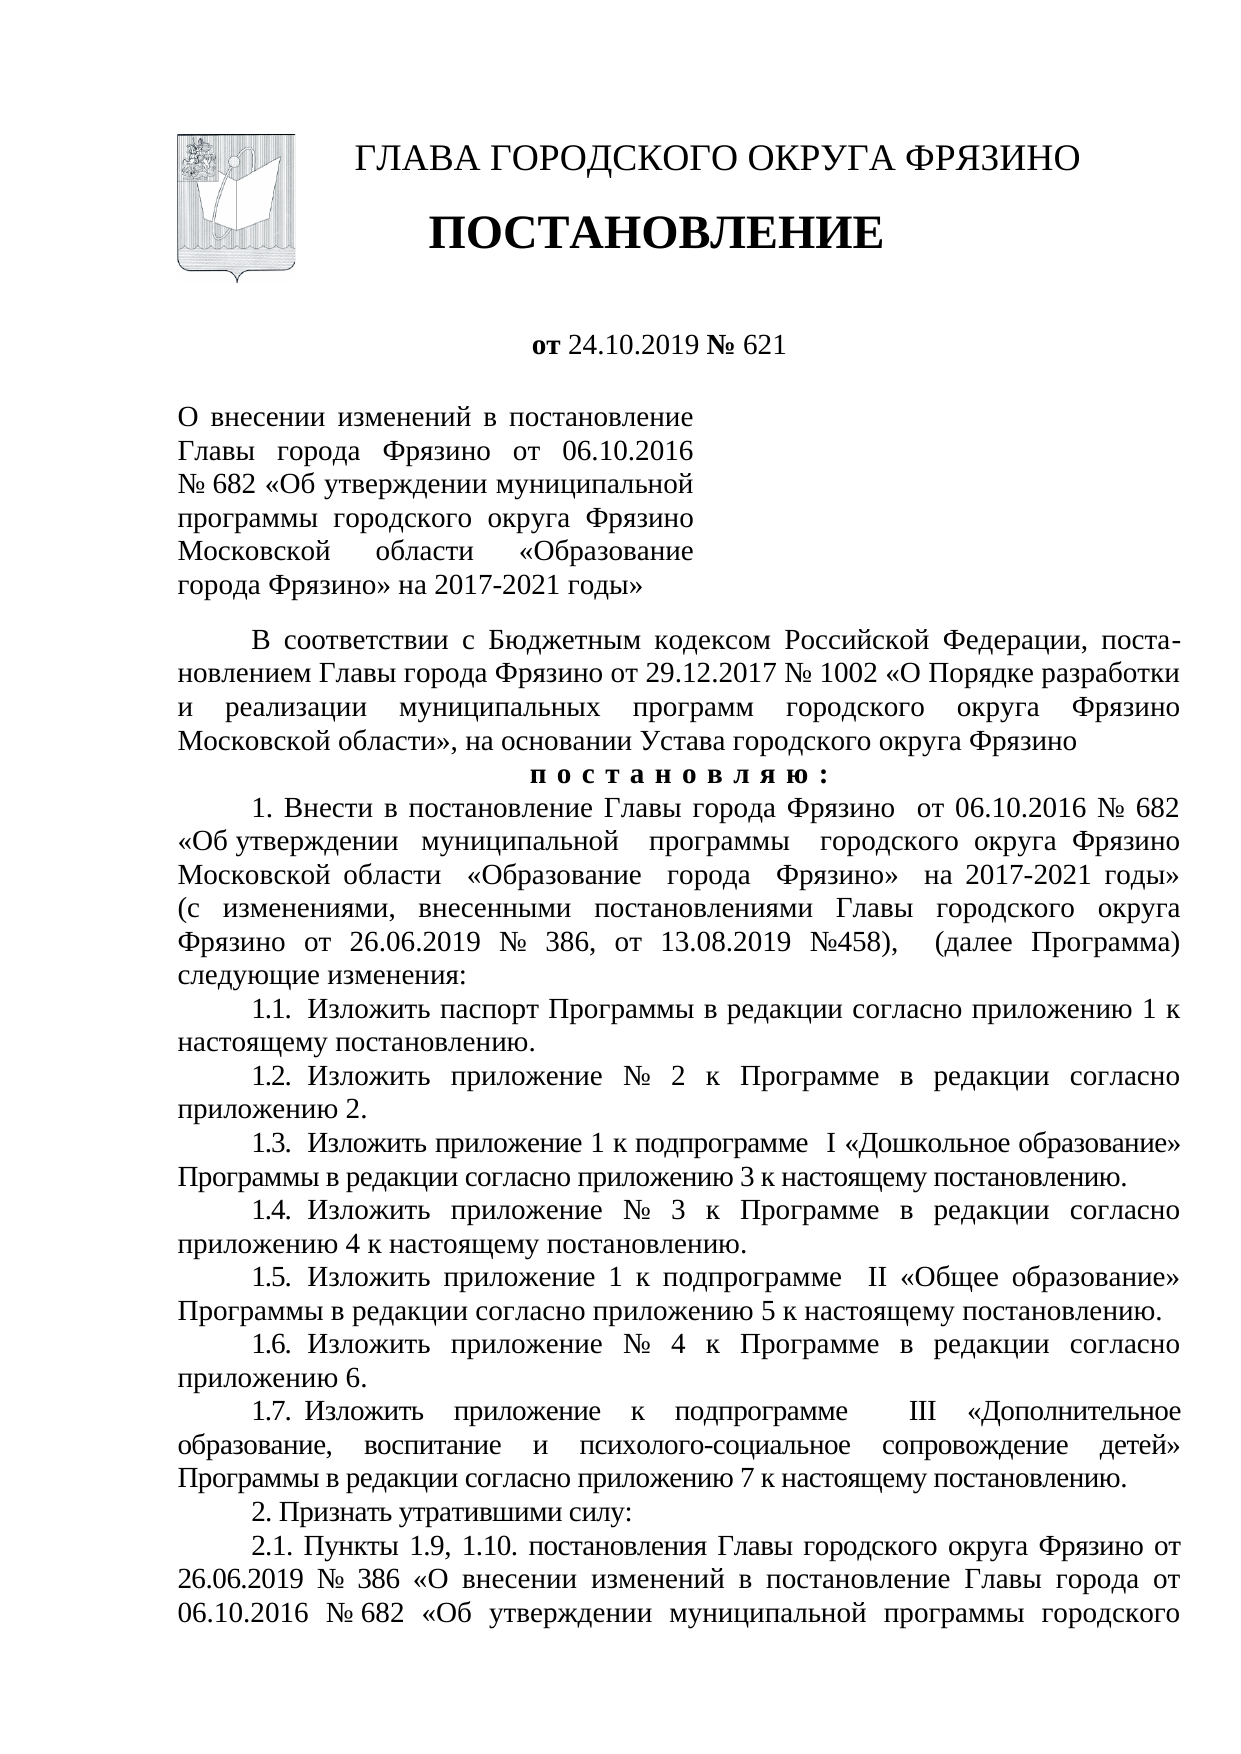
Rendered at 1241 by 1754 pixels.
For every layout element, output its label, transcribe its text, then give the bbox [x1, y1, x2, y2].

text 1. Внести в постановление Главы города Фрязино от 06.10.2016 № 682 «Об утверждении муниципальной программы городского округа Фрязино Московской области «Образование города Фрязино» на 2017-2021 годы» (с изменениями, внесенными постановлениями Главы городского округа Фрязино от 26.06.2019 № 386, от 13.08.2019 №458), (далее Программа) следующие изменения: [177, 790, 1181, 991]
list Изложить приложение № 4 к Программе в редакции согласно приложению 6. [177, 1326, 1181, 1393]
list Изложить приложение 1 к подпрограмме I «Дошкольное образование» Программы в редакции согласно приложению 3 к настоящему постановлению. [177, 1125, 1181, 1192]
text от 24.10.2019 № 621 [369, 327, 1181, 361]
list Изложить приложение 1 к подпрограмме II «Общее образование» Программы в редакции согласно приложению 5 к настоящему постановлению. [177, 1259, 1181, 1326]
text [177, 1528, 1181, 1628]
text постановляю: [177, 756, 1181, 790]
list Изложить паспорт Программы в редакции согласно приложению 1 к настоящему постановлению. [177, 991, 1181, 1058]
subtitle ГЛАВА ГОРОДСКОГО ОКРУГА ФРЯЗИНО [354, 136, 1181, 179]
subtitle ПОСТАНОВЛЕНИЕ [428, 204, 1181, 259]
picture [177, 134, 296, 283]
text 2. Признать утратившими силу: [177, 1494, 1181, 1528]
list Изложить приложение № 2 к Программе в редакции согласно приложению 2. [177, 1058, 1181, 1125]
list Изложить приложение к подпрограмме III «Дополнительное образование, воспитание и психолого-социальное сопровождение детей» Программы в редакции согласно приложению 7 к настоящему постановлению. [177, 1393, 1181, 1494]
list Изложить приложение № 3 к Программе в редакции согласно приложению 4 к настоящему постановлению. [177, 1192, 1181, 1259]
text О внесении изменений в постановление Главы города Фрязино от 06.10.2016 № 682 «Об утверждении муниципальной программы городского округа Фрязино Московской области «Образование города Фрязино» на 2017-2021 годы» [177, 399, 694, 600]
text В соответствии с Бюджетным кодексом Российской Федерации, постановлением Главы города Фрязино от 29.12.2017 № 1002 «О Порядке разработки и реализации муниципальных программ городского округа Фрязино Московской области», на основании Устава городского округа Фрязино [177, 622, 1181, 756]
